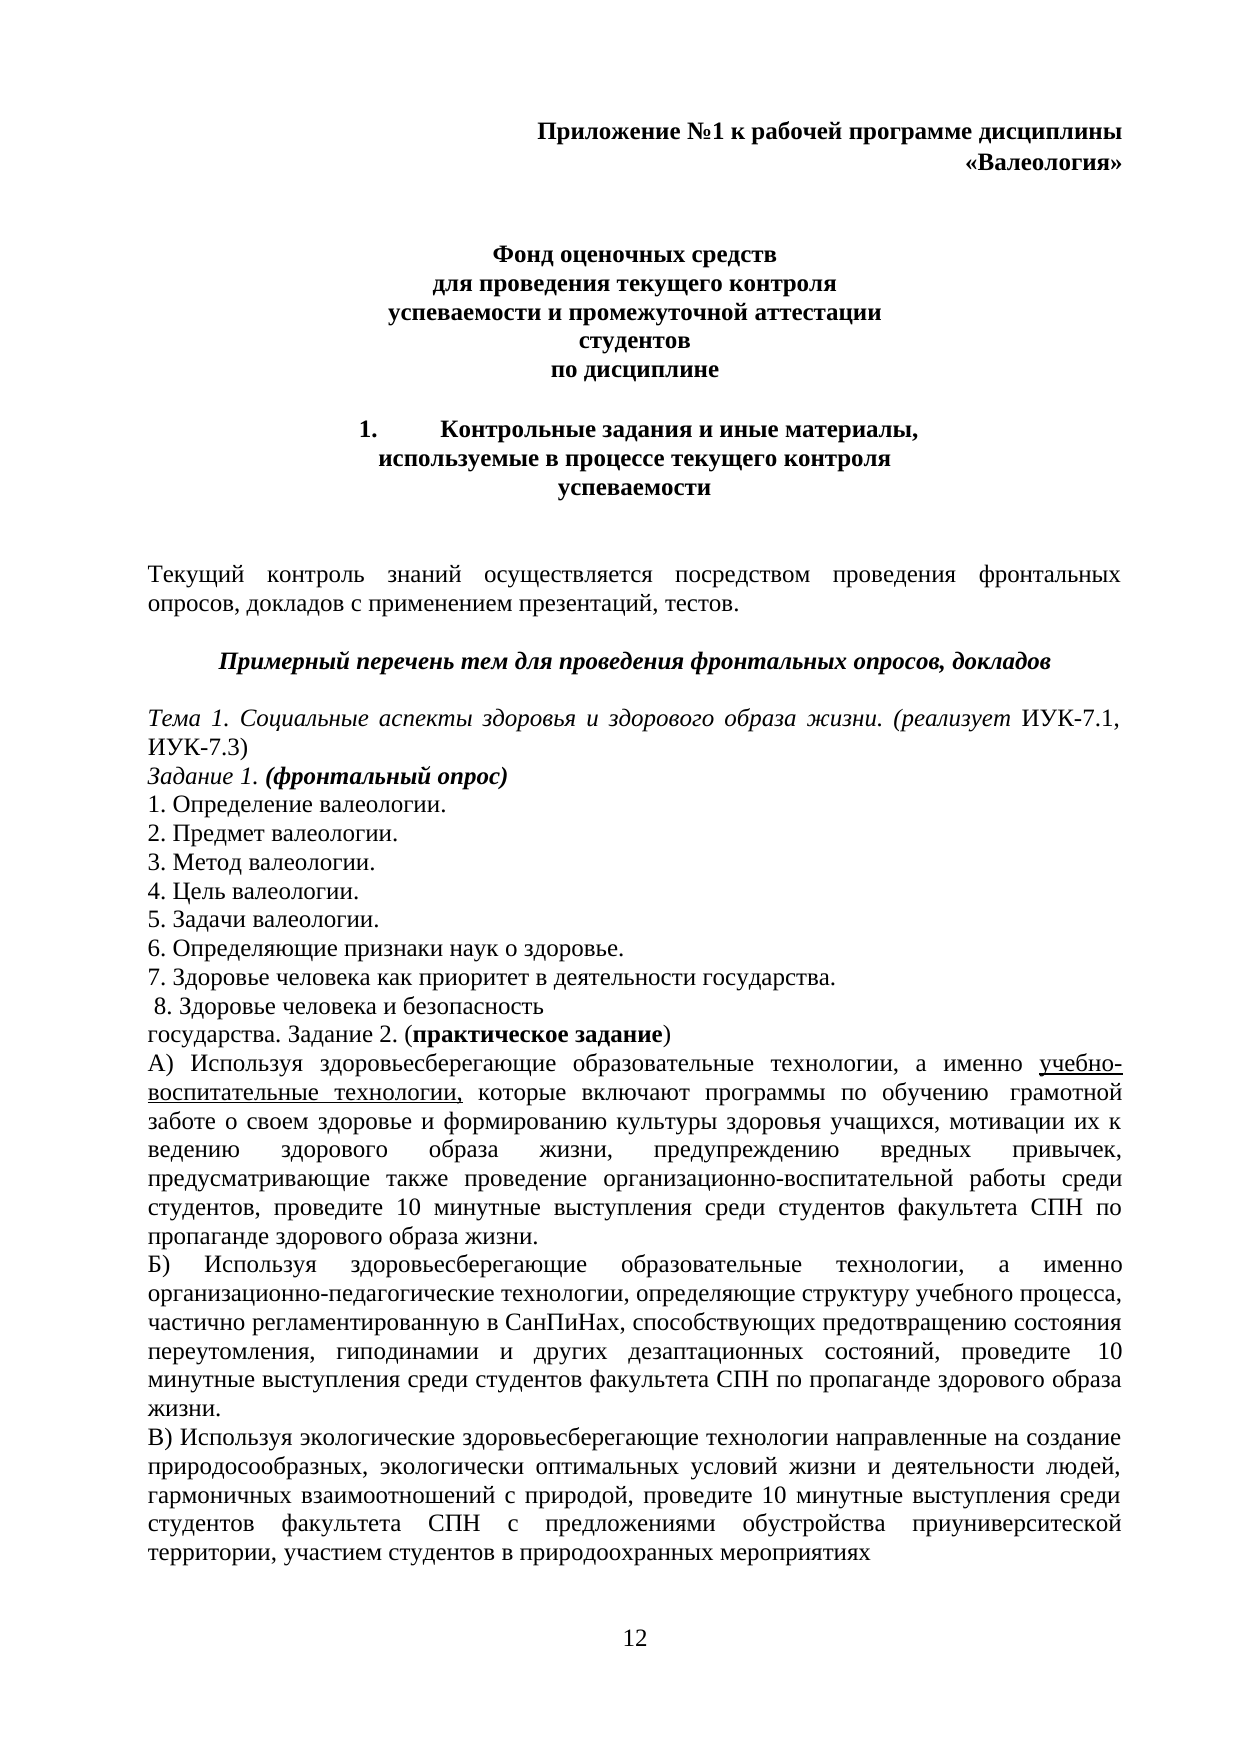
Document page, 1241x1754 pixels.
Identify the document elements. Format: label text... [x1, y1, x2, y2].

list Метод валеологии. [147, 847, 1163, 876]
text Б) Используя здоровьесберегающие образовательные технологии, а именно организационно-педагогические технологии, определяющие структуру учебного процесса, частично регламентированную в СанПиНах, способствующих предотвращению состояния переутомления, гиподинамии и других дезаптационных состояний, проведите 10 минутные выступления среди студентов факультета СПН по пропаганде здорового образа жизни. [147, 1249, 1123, 1422]
text для проведения текущего контроля успеваемости и промежуточной аттестации студентов [353, 268, 917, 354]
text Тема 1. Социальные аспекты здоровья и здорового образа жизни. (реализует ИУК-7.1, ИУК-7.3) [147, 703, 1122, 761]
text Текущий контроль знаний осуществляется посредством проведения фронтальных опросов, докладов с применением презентаций, тестов. [147, 559, 1122, 617]
list Определяющие признаки наук о здоровье. [147, 933, 1163, 962]
list Цель валеологии. [147, 876, 1163, 904]
text В) Используя экологические здоровьесберегающие технологии направленные на создание природосообразных, экологически оптимальных условий жизни и деятельности людей, гармоничных взаимоотношений с природой, проведите 10 минутные выступления среди студентов факультета СПН с предложениями обустройства приуниверситеской территории, участием студентов в природоохранных мероприятиях [147, 1422, 1122, 1566]
list Задачи валеологии. [147, 904, 1163, 933]
subtitle по дисциплине [174, 354, 1095, 383]
text «Валеология» [106, 147, 1122, 176]
subtitle Примерный перечень тем для проведения фронтальных опросов, докладов [174, 646, 1095, 675]
list Предмет валеологии. [147, 818, 1163, 847]
list Определение валеологии. [147, 789, 1163, 818]
text А) Используя здоровьесберегающие образовательные технологии, а именно учебно- воспитательные технологии, которые включают программы по обучению грамотной заботе о своем здоровье и формированию культуры здоровья учащихся, мотивации их к ведению здорового образа жизни, предупреждению вредных привычек, предусматривающие также проведение организационно-воспитательной работы среди студентов, проведите 10 минутные выступления среди студентов факультета СПН по пропаганде здорового образа жизни. [147, 1048, 1122, 1249]
list Здоровье человека и безопасность государства. Задание 2. (практическое задание) [147, 991, 684, 1048]
list Контрольные задания и иные материалы, используемые в процессе текущего контроля успеваемости [317, 414, 951, 501]
subtitle Фонд оценочных средств [174, 239, 1095, 268]
list Здоровье человека как приоритет в деятельности государства. [147, 962, 1163, 991]
text Задание 1. (фронтальный опрос) [147, 761, 1163, 789]
subtitle Приложение №1 к рабочей программе дисциплины [106, 116, 1122, 145]
